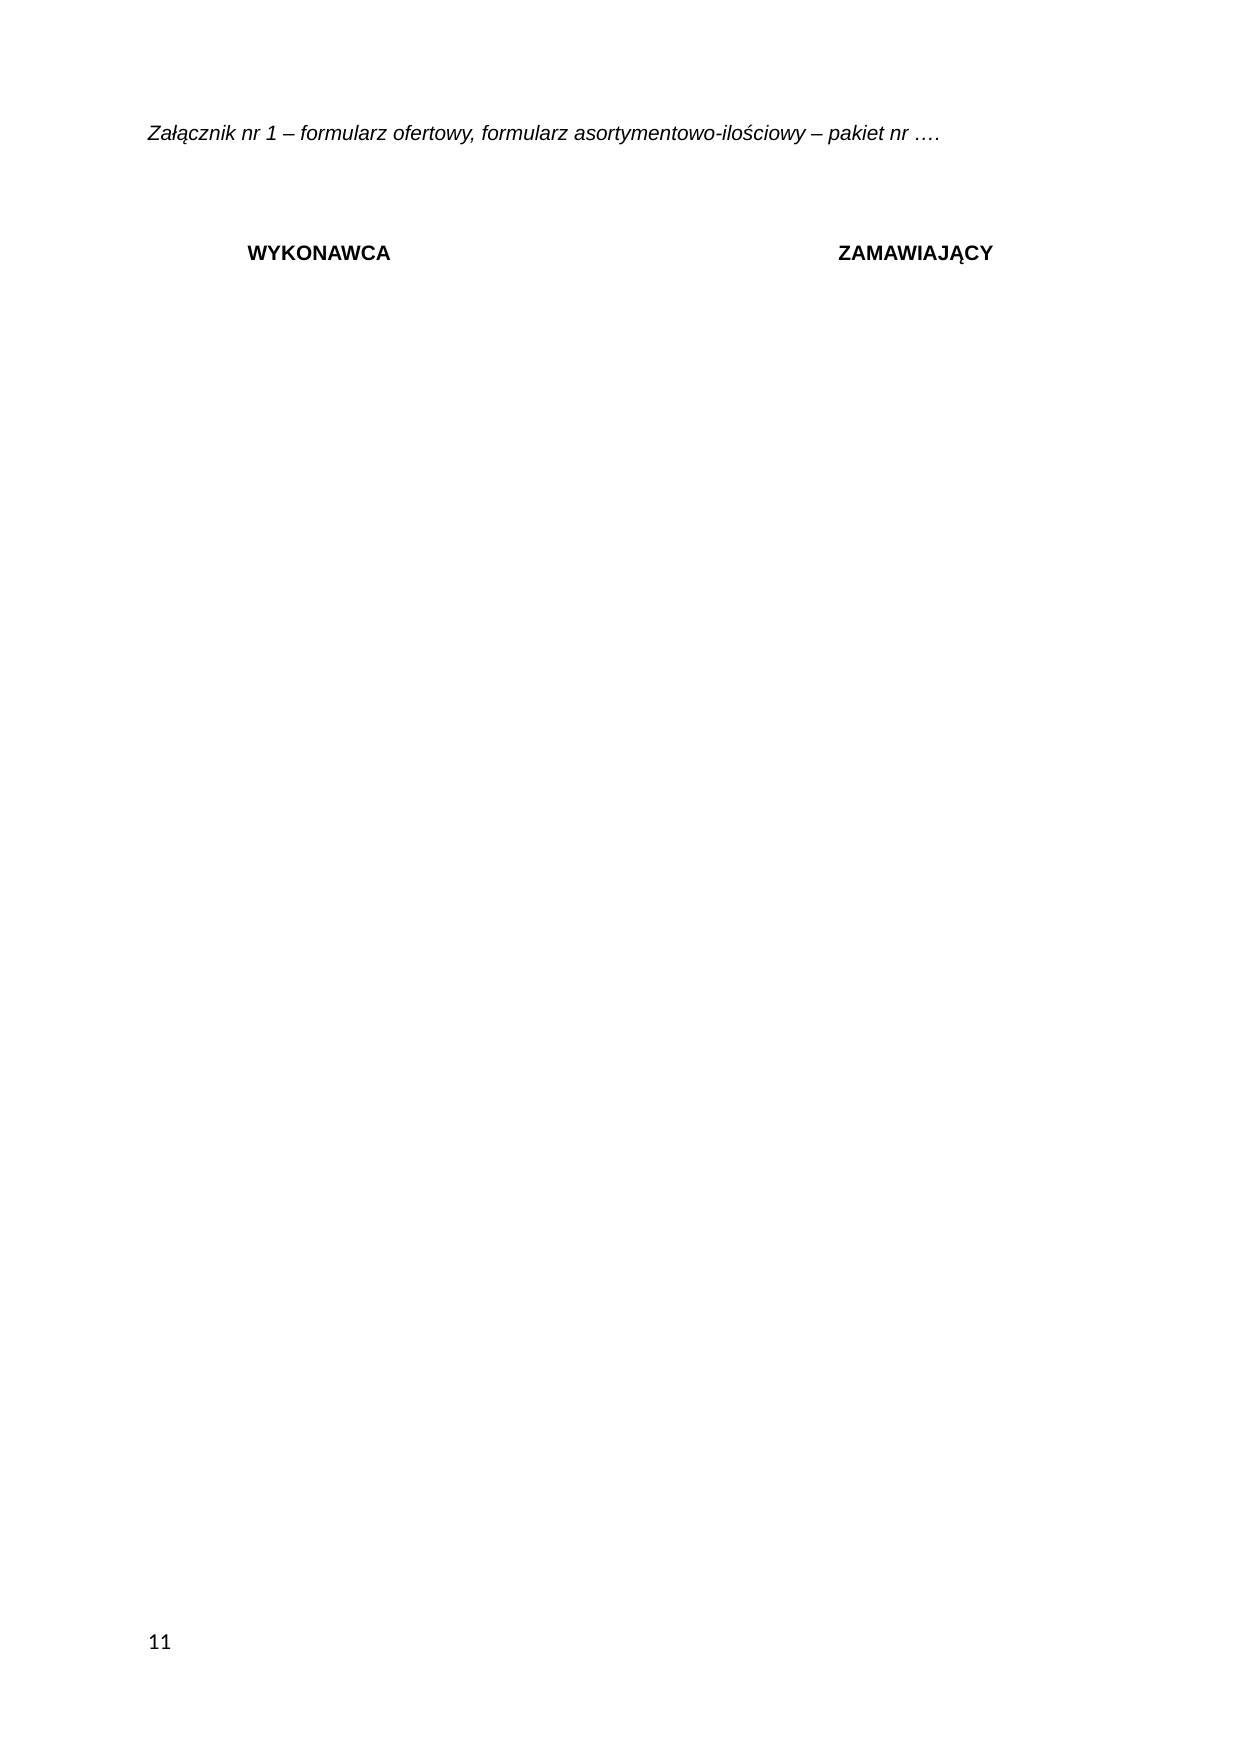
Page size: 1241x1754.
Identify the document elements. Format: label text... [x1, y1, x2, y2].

text WYKONAWCA ZAMAWIAJĄCY [148, 241, 1092, 265]
text Załącznik nr 1 – formularz ofertowy, formularz asortymentowo-ilościowy – pakiet nr …. [148, 121, 1092, 145]
